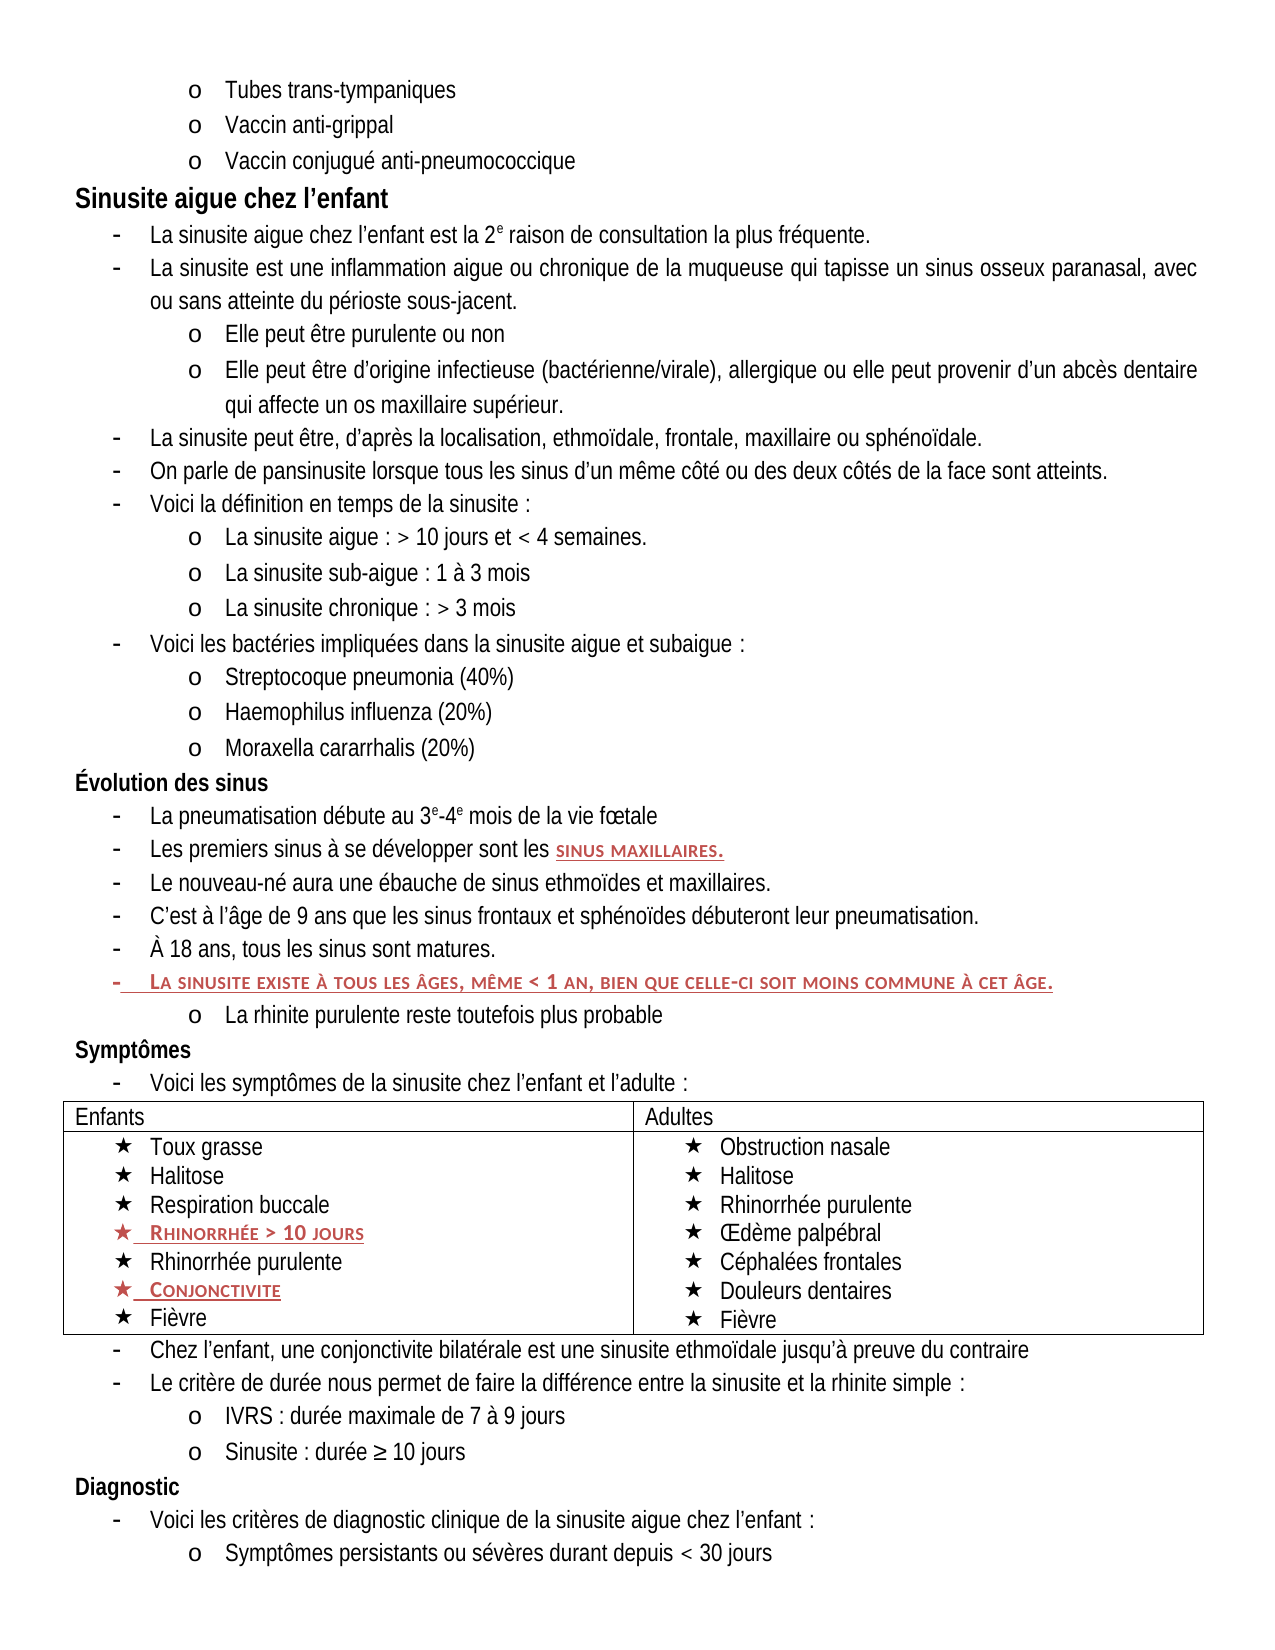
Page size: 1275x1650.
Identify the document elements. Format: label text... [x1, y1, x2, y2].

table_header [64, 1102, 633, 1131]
list La rhinite purulente reste toutefois plus probable [187, 999, 1200, 1031]
list À 18 ans, tous les sinus sont matures. [112, 934, 1200, 963]
text Évolution des sinus [75, 768, 1200, 797]
list Vaccin anti-grippal [187, 111, 1200, 141]
list La pneumatisation débute au 3e-4e mois de la vie fœtale [112, 801, 1200, 830]
text Diagnostic [75, 1472, 1200, 1501]
list Voici la définition en temps de la sinusite : [112, 489, 1200, 518]
list Le critère de durée nous permet de faire la différence entre la sinusite et la rhinite simple : [112, 1368, 1200, 1397]
list Streptocoque pneumonia (40%) [187, 662, 1200, 693]
list Haemophilus influenza (20%) [187, 697, 1200, 728]
list IVRS : durée maximale de 7 à 9 jours [187, 1401, 1200, 1432]
list Voici les critères de diagnostic clinique de la sinusite aigue chez l’enfant : [112, 1505, 1200, 1534]
list Moraxella cararrhalis (20%) [187, 733, 1200, 764]
list Les premiers sinus à se développer sont les sinus maxillaires. [112, 834, 1200, 864]
list La sinusite peut être, d’après la localisation, ethmoïdale, frontale, maxillaire ou sphénoïdale. [112, 423, 1200, 452]
list La sinusite sub-aigue : 1 à 3 mois [187, 558, 1200, 589]
list La sinusite existe à tous les âges, même < 1 an, bien que celle-ci soit moins commune à cet âge. [112, 967, 1200, 995]
text Symptômes [75, 1035, 1200, 1064]
list Elle peut être purulente ou non [187, 319, 1200, 350]
list Sinusite : durée ≥ 10 jours [187, 1437, 1200, 1468]
list La sinusite aigue : > 10 jours et < 4 semaines. [187, 522, 1200, 553]
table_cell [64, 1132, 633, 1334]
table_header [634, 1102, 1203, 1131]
list C’est à l’âge de 9 ans que les sinus frontaux et sphénoïdes débuteront leur pneumatisation. [112, 901, 1200, 930]
list Elle peut être d’origine infectieuse (bactérienne/virale), allergique ou elle peut provenir d’un abcès dentaire qui affecte un os maxillaire supérieur. [187, 355, 1200, 418]
list Voici les bactéries impliquées dans la sinusite aigue et subaigue : [112, 629, 1200, 658]
list Voici les symptômes de la sinusite chez l’enfant et l’adulte : [112, 1068, 1200, 1097]
list La sinusite est une inflammation aigue ou chronique de la muqueuse qui tapisse un sinus osseux paranasal, avec ou sans atteinte du périoste sous-jacent. [112, 253, 1200, 315]
list Vaccin conjugué anti-pneumococcique [187, 146, 1200, 177]
list Chez l’enfant, une conjonctivite bilatérale est une sinusite ethmoïdale jusqu’à preuve du contraire [112, 1335, 1200, 1364]
list Le nouveau-né aura une ébauche de sinus ethmoïdes et maxillaires. [112, 868, 1200, 897]
list On parle de pansinusite lorsque tous les sinus d’un même côté ou des deux côtés de la face sont atteints. [112, 456, 1200, 485]
text Sinusite aigue chez l’enfant [75, 182, 1200, 215]
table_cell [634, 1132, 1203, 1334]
list La sinusite chronique : > 3 mois [187, 593, 1200, 624]
list Symptômes persistants ou sévères durant depuis < 30 jours [187, 1538, 1200, 1569]
list La sinusite aigue chez l’enfant est la 2e raison de consultation la plus fréquente. [112, 220, 1200, 249]
list Tubes trans-tympaniques [187, 75, 1200, 106]
